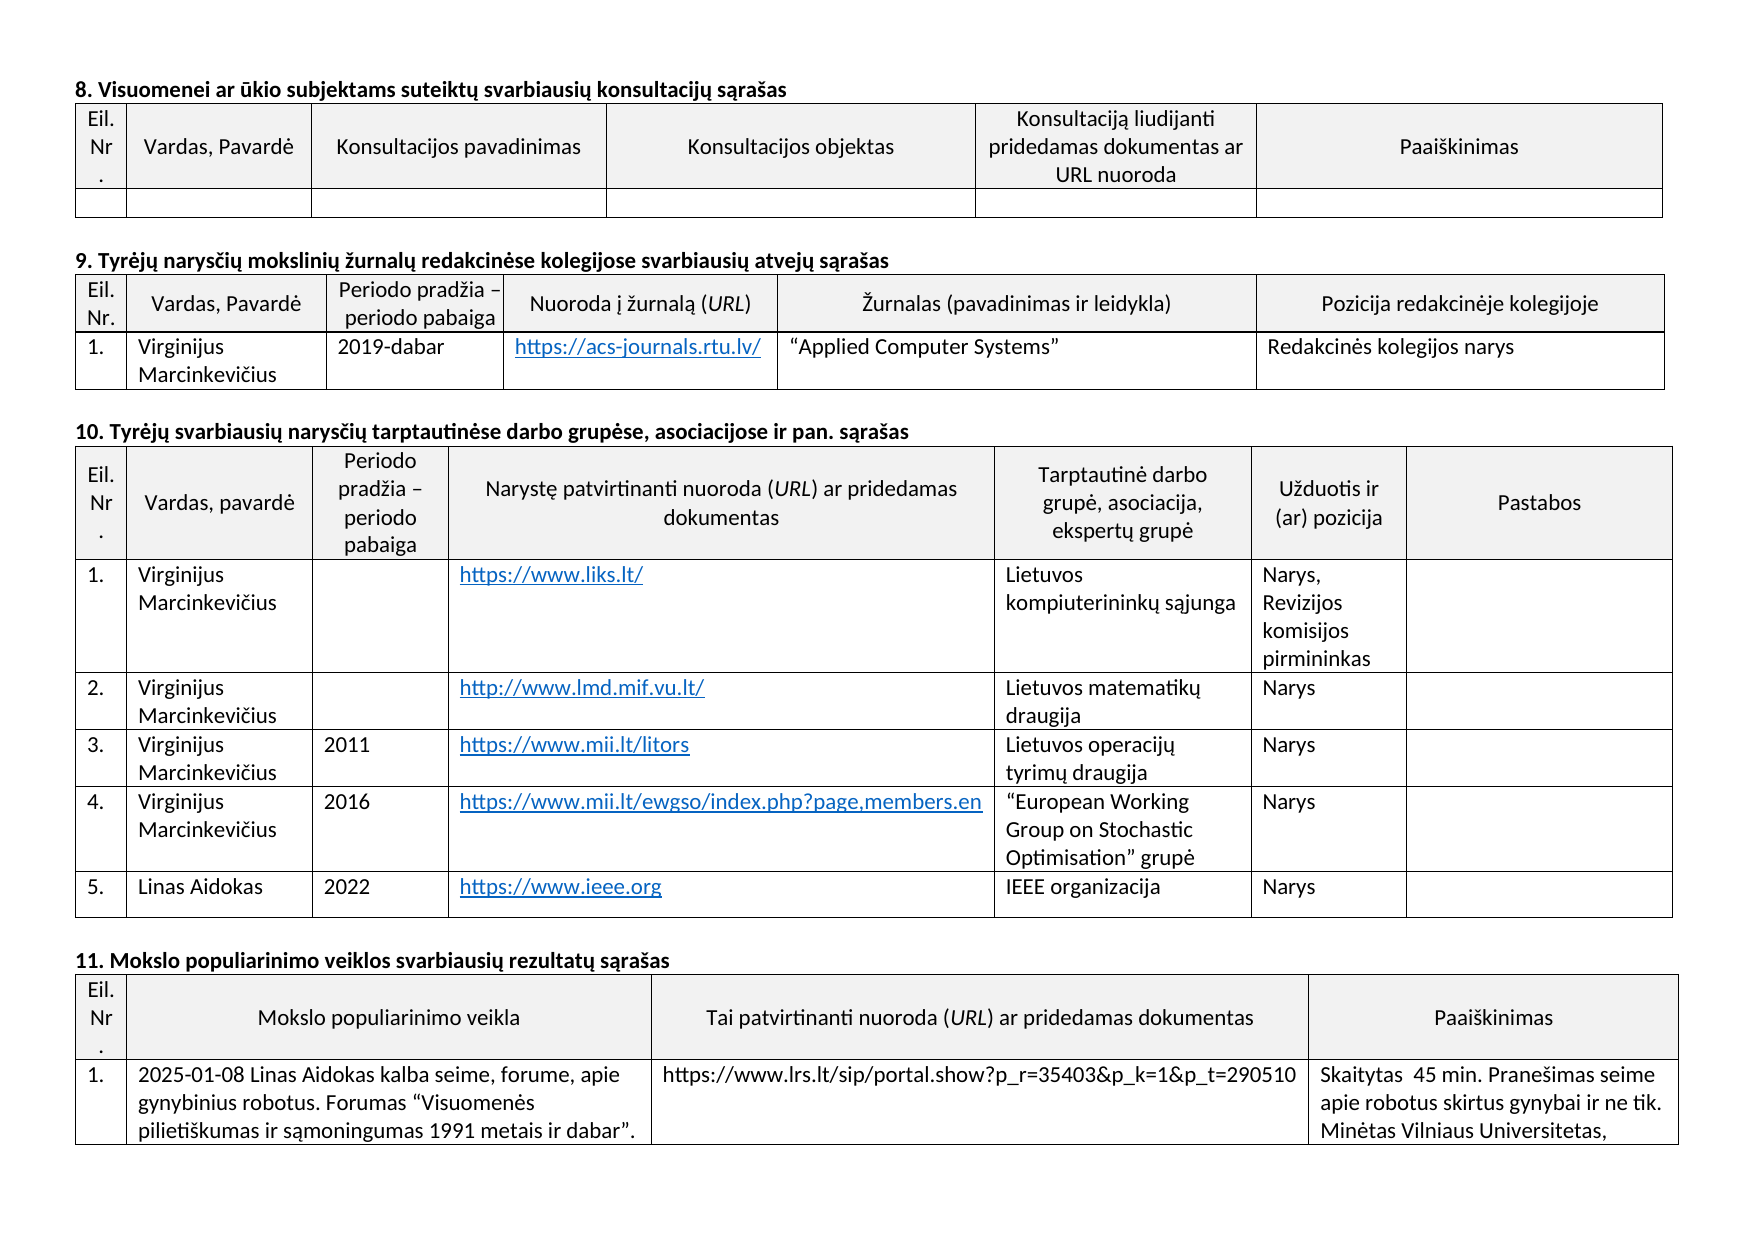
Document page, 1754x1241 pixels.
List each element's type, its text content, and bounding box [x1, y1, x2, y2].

table_header Mokslo populiarinimo veikla [127, 975, 651, 1059]
table_cell [1407, 560, 1672, 672]
table_cell https://www.mii.lt/litors [449, 730, 994, 786]
table_cell [1257, 189, 1662, 217]
table_header Eil. Nr. [76, 975, 126, 1059]
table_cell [127, 1060, 651, 1144]
table_cell Virginijus Marcinkevičius [127, 333, 326, 388]
table_cell Virginijus Marcinkevičius [127, 560, 312, 672]
table_cell [1407, 730, 1672, 786]
table_header Eil. Nr. [76, 447, 126, 559]
table_cell 2016 [313, 787, 448, 871]
table_cell Lietuvos matematikų draugija [995, 673, 1251, 729]
table_header Užduotis ir (ar) pozicija [1252, 447, 1406, 559]
text 11. Mokslo populiarinimo veiklos svarbiausių rezultatų sąrašas [75, 946, 1679, 974]
table_header Eil. Nr. [76, 104, 126, 188]
table_cell [1407, 787, 1672, 871]
table_cell Narys, Revizijos komisijos pirmininkas [1252, 560, 1406, 672]
table_header Pozicija redakcinėje kolegijoje [1257, 275, 1664, 331]
table_cell Narys [1252, 872, 1406, 917]
table_cell [312, 189, 606, 217]
table_header Tarptautinė darbo grupė, asociacija, ekspertų grupė [995, 447, 1251, 559]
table_header Paaiškinimas [1309, 975, 1678, 1059]
table_header Vardas, pavardė [127, 447, 312, 559]
table_cell https://acs-journals.rtu.lv/ [504, 333, 777, 388]
table_cell [976, 189, 1256, 217]
text 9. Tyrėjų narysčių mokslinių žurnalų redakcinėse kolegijose svarbiausių atvejų sąrašas [75, 246, 1679, 274]
text 10. Tyrėjų svarbiausių narysčių tarptautinėse darbo grupėse, asociacijose ir pan. sąrašas [75, 417, 1679, 446]
table_cell Narys [1252, 730, 1406, 786]
table_header Konsultacijos objektas [607, 104, 975, 188]
table_cell [1407, 872, 1672, 917]
table_cell Narys [1252, 787, 1406, 871]
table_cell https://www.mii.lt/ewgso/index.php?page,members.en [449, 787, 994, 871]
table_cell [652, 1060, 1308, 1144]
table_cell [313, 673, 448, 729]
table_cell 2011 [313, 730, 448, 786]
table_header Konsultacijos pavadinimas [312, 104, 606, 188]
table_cell 2019-dabar [327, 333, 503, 388]
table_cell 1. [76, 333, 126, 388]
text 8. Visuomenei ar ūkio subjektams suteiktų svarbiausių konsultacijų sąrašas [75, 75, 1679, 103]
table_cell Lietuvos kompiuterininkų sąjunga [995, 560, 1251, 672]
table_header Žurnalas (pavadinimas ir leidykla) [778, 275, 1256, 331]
table_header Pastabos [1407, 447, 1672, 559]
table_cell [607, 189, 975, 217]
table_cell Linas Aidokas [127, 872, 312, 917]
table_cell “European Working Group on Stochastic Optimisation” grupė [995, 787, 1251, 871]
table_cell [127, 189, 311, 217]
table_cell Lietuvos operacijų tyrimų draugija [995, 730, 1251, 786]
table_cell 2022 [313, 872, 448, 917]
table_header Paaiškinimas [1257, 104, 1662, 188]
table_header Tai patvirtinanti nuoroda (URL) ar pridedamas dokumentas [652, 975, 1308, 1059]
table_header Vardas, Pavardė [127, 104, 311, 188]
table_cell 5. [76, 872, 126, 917]
table_cell 4. [76, 787, 126, 871]
table_cell 3. [76, 730, 126, 786]
table_cell Narys [1252, 673, 1406, 729]
table_header Periodo pradžia – periodo pabaiga [327, 275, 503, 331]
table_cell 1. [76, 1060, 126, 1144]
table_header Konsultaciją liudijanti pridedamas dokumentas ar URL nuoroda [976, 104, 1256, 188]
table_cell IEEE organizacija [995, 872, 1251, 917]
table_cell [76, 189, 126, 217]
table_cell Virginijus Marcinkevičius [127, 673, 312, 729]
table_cell Virginijus Marcinkevičius [127, 787, 312, 871]
table_cell [1407, 673, 1672, 729]
table_cell http://www.lmd.mif.vu.lt/ [449, 673, 994, 729]
table_cell Redakcinės kolegijos narys [1257, 333, 1664, 388]
table_cell https://www.ieee.org [449, 872, 994, 917]
table_header Vardas, Pavardė [127, 275, 326, 331]
table_header Nuoroda į žurnalą (URL) [504, 275, 777, 331]
table_cell Virginijus Marcinkevičius [127, 730, 312, 786]
table_header Periodo pradžia – periodo pabaiga [313, 447, 448, 559]
table_cell [313, 560, 448, 672]
table_header Eil. Nr. [76, 275, 126, 331]
table_cell 1. [76, 560, 126, 672]
table_cell “Applied Computer Systems” [778, 333, 1256, 388]
table_cell 2. [76, 673, 126, 729]
table_cell https://www.liks.lt/ [449, 560, 994, 672]
table_header Narystę patvirtinanti nuoroda (URL) ar pridedamas dokumentas [449, 447, 994, 559]
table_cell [1309, 1060, 1678, 1144]
